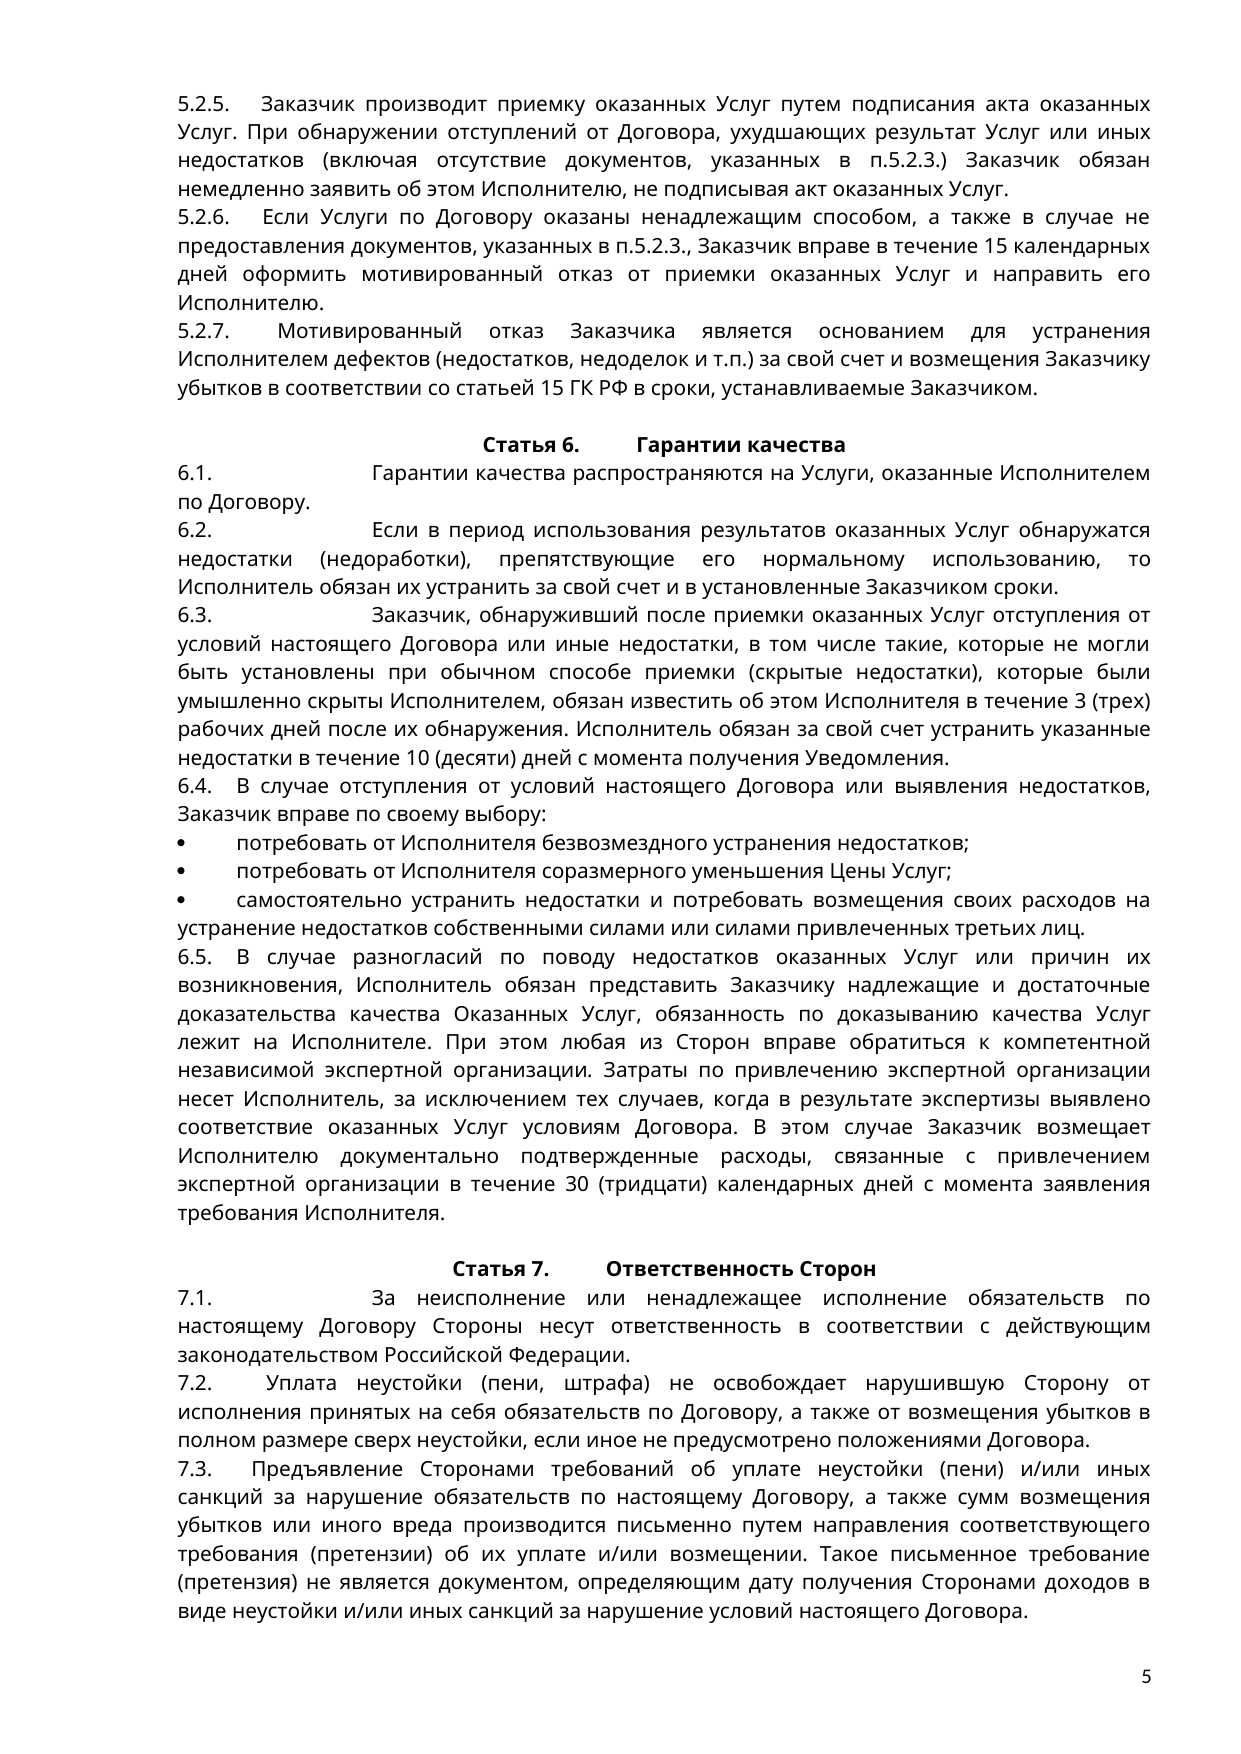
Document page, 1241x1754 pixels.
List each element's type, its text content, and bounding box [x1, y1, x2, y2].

list самостоятельно устранить недостатки и потребовать возмещения своих расходов на устранение недостатков собственными силами или силами привлеченных третьих лиц. [177, 885, 1152, 942]
list В случае отступления от условий настоящего Договора или выявления недостатков, Заказчик вправе по своему выбору: [177, 771, 1152, 828]
list Заказчик производит приемку оказанных Услуг путем подписания акта оказанных Услуг. При обнаружении отступлений от Договора, ухудшающих результат Услуг или иных недостатков (включая отсутствие документов, указанных в п.5.2.3.) Заказчик обязан немедленно заявить об этом Исполнителю, не подписывая акт оказанных Услуг. [177, 89, 1152, 202]
subtitle Гарантии качества распространяются на Услуги, оказанные Исполнителем по Договору. [177, 458, 1152, 515]
subtitle Гарантии качества [177, 430, 1152, 458]
list Если Услуги по Договору оказаны ненадлежащим способом, а также в случае не предоставления документов, указанных в п.5.2.3., Заказчик вправе в течение 15 календарных дней оформить мотивированный отказ от приемки оказанных Услуг и направить его Исполнителю. [177, 202, 1152, 316]
list В случае разногласий по поводу недостатков оказанных Услуг или причин их возникновения, Исполнитель обязан представить Заказчику надлежащие и достаточные доказательства качества Оказанных Услуг, обязанность по доказыванию качества Услуг лежит на Исполнителе. При этом любая из Сторон вправе обратиться к компетентной независимой экспертной организации. Затраты по привлечению экспертной организации несет Исполнитель, за исключением тех случаев, когда в результате экспертизы выявлено соответствие оказанных Услуг условиям Договора. В этом случае Заказчик возмещает Исполнителю документально подтвержденные расходы, связанные с привлечением экспертной организации в течение 30 (тридцати) календарных дней с момента заявления требования Исполнителя. [177, 942, 1152, 1226]
list Мотивированный отказ Заказчика является основанием для устранения Исполнителем дефектов (недостатков, недоделок и т.п.) за свой счет и возмещения Заказчику убытков в соответствии со статьей 15 ГК РФ в сроки, устанавливаемые Заказчиком. [177, 316, 1152, 401]
list потребовать от Исполнителя безвозмездного устранения недостатков; [177, 828, 1152, 856]
list За неисполнение или ненадлежащее исполнение обязательств по настоящему Договору Стороны несут ответственность в соответствии с действующим законодательством Российской Федерации. [177, 1283, 1152, 1368]
list Уплата неустойки (пени, штрафа) не освобождает нарушившую Сторону от исполнения принятых на себя обязательств по Договору, а также от возмещения убытков в полном размере сверх неустойки, если иное не предусмотрено положениями Договора. [177, 1368, 1152, 1454]
subtitle Если в период использования результатов оказанных Услуг обнаружатся недостатки (недоработки), препятствующие его нормальному использованию, то Исполнитель обязан их устранить за свой счет и в установленные Заказчиком сроки. [177, 515, 1152, 601]
list Предъявление Сторонами требований об уплате неустойки (пени) и/или иных санкций за нарушение обязательств по настоящему Договору, а также сумм возмещения убытков или иного вреда производится письменно путем направления соответствующего требования (претензии) об их уплате и/или возмещении. Такое письменное требование (претензия) не является документом, определяющим дату получения Сторонами доходов в виде неустойки и/или иных санкций за нарушение условий настоящего Договора. [177, 1454, 1152, 1624]
subtitle Заказчик, обнаруживший после приемки оказанных Услуг отступления от условий настоящего Договора или иные недостатки, в том числе такие, которые не могли быть установлены при обычном способе приемки (скрытые недостатки), которые были умышленно скрыты Исполнителем, обязан известить об этом Исполнителя в течение 3 (трех) рабочих дней после их обнаружения. Исполнитель обязан за свой счет устранить указанные недостатки в течение 10 (десяти) дней с момента получения Уведомления. [177, 601, 1152, 771]
list потребовать от Исполнителя соразмерного уменьшения Цены Услуг; [177, 856, 1152, 885]
subtitle Ответственность Сторон [177, 1254, 1152, 1283]
